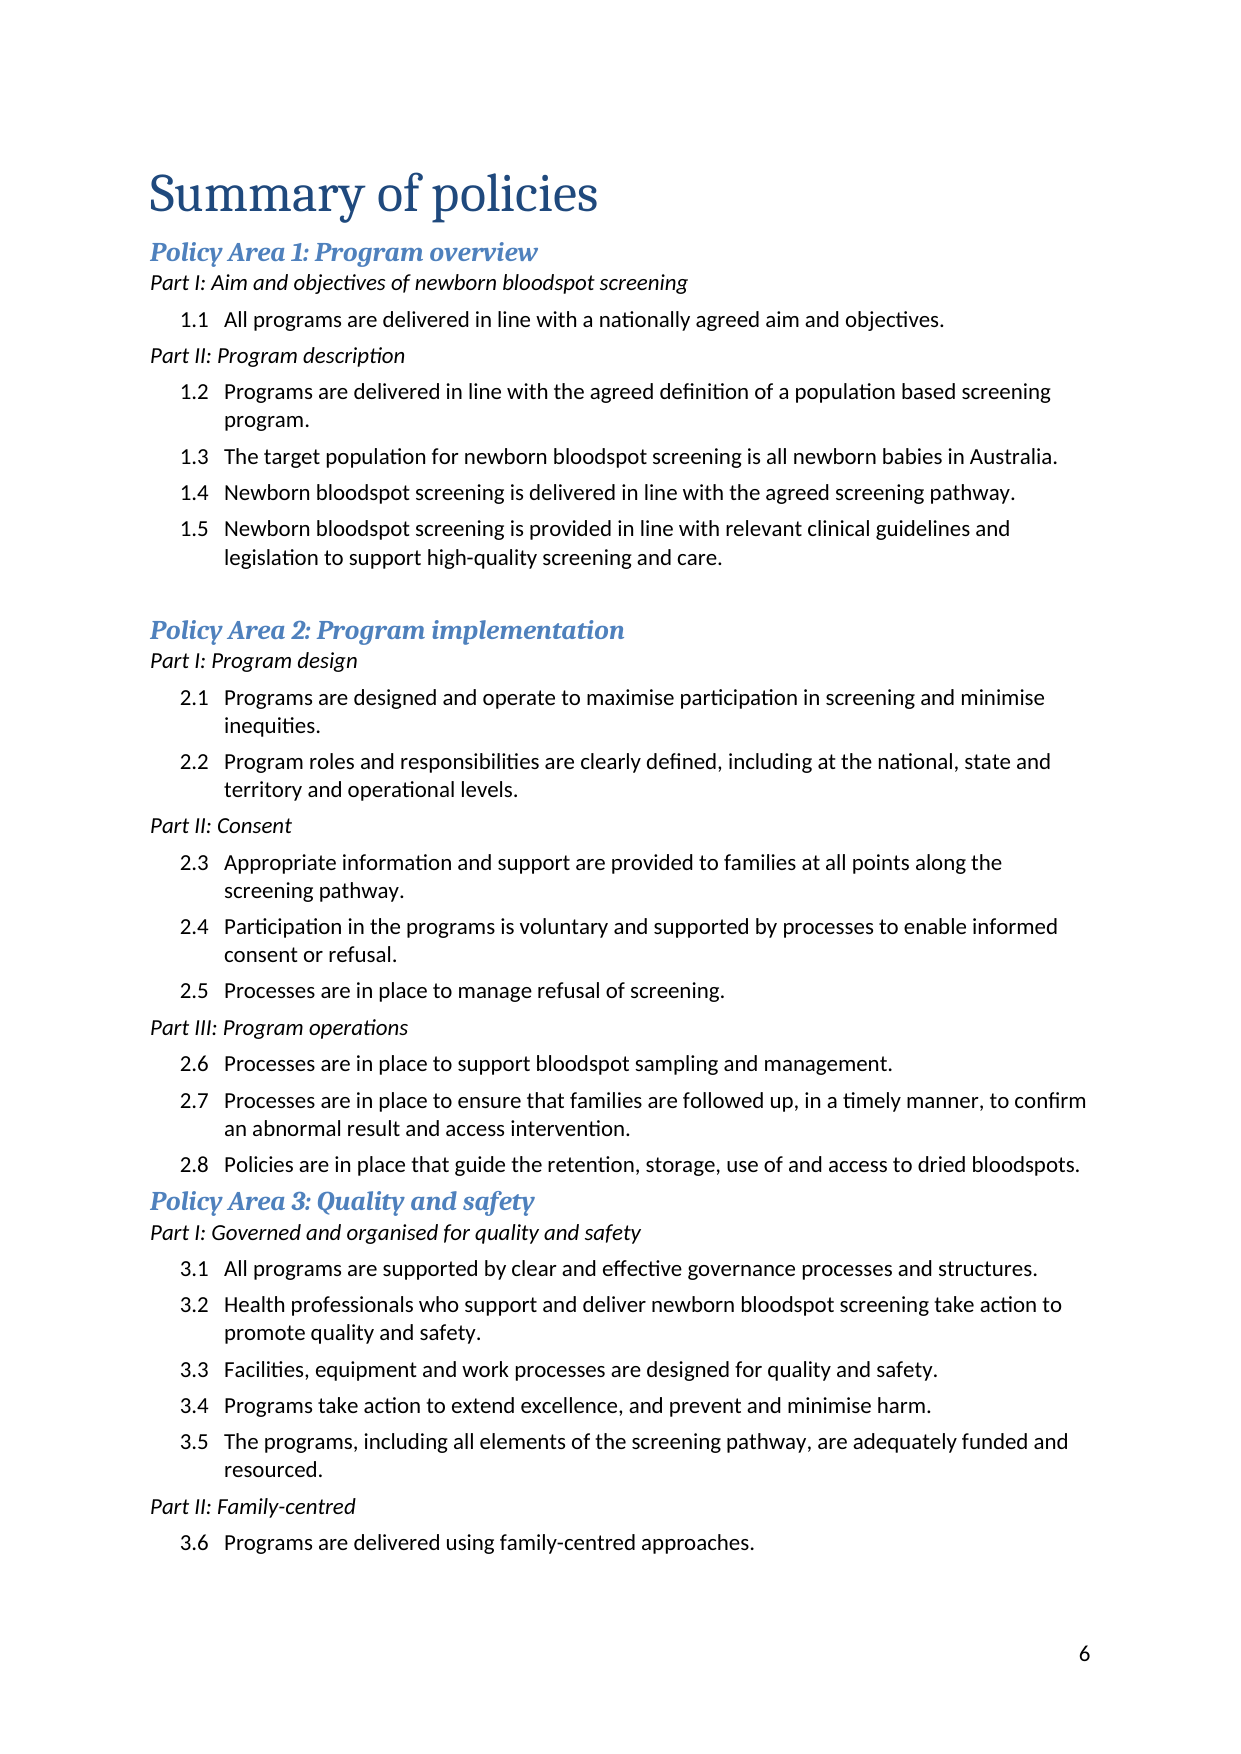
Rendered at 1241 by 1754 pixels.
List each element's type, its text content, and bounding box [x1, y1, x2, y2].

text 1.4 Newborn bloodspot screening is delivered in line with the agreed screening pathway. [179, 478, 1090, 506]
text 2.5 Processes are in place to manage refusal of screening. [179, 977, 1090, 1005]
text 1.1 All programs are delivered in line with a nationally agreed aim and objectives. [179, 305, 1090, 333]
text 2.1 Programs are designed and operate to maximise participation in screening and minimise inequities. [179, 683, 1090, 739]
text Part I: Aim and objectives of newborn bloodspot screening [150, 268, 1090, 296]
text 3.6 Programs are delivered using family-centred approaches. [179, 1528, 1090, 1556]
text Part II: Family-centred [150, 1492, 1090, 1520]
text 2.8 Policies are in place that guide the retention, storage, use of and access to dried bloodspots. [179, 1150, 1090, 1178]
text 2.6 Processes are in place to support bloodspot sampling and management. [179, 1049, 1090, 1077]
text 3.1 All programs are supported by clear and effective governance processes and structures. [179, 1254, 1090, 1282]
text 1.3 The target population for newborn bloodspot screening is all newborn babies in Australia. [179, 442, 1090, 470]
text 2.7 Processes are in place to ensure that families are followed up, in a timely manner, to confirm an abnormal result and access intervention. [179, 1086, 1090, 1142]
text 2.3 Appropriate information and support are provided to families at all points along the screening pathway. [179, 848, 1090, 904]
text 3.5 The programs, including all elements of the screening pathway, are adequately funded and resourced. [179, 1427, 1090, 1483]
text Policy Area 3: Quality and safety [150, 1186, 1090, 1218]
text 3.2 Health professionals who support and deliver newborn bloodspot screening take action to promote quality and safety. [179, 1290, 1090, 1346]
text Part II: Consent [150, 812, 1090, 839]
text Policy Area 1: Program overview [150, 237, 1090, 268]
text Part III: Program operations [150, 1013, 1090, 1041]
text 1.2 Programs are delivered in line with the agreed definition of a population based screening program. [179, 377, 1090, 433]
text Part I: Governed and organised for quality and safety [150, 1218, 1090, 1246]
text Part II: Program description [150, 341, 1090, 369]
text 2.2 Program roles and responsibilities are clearly defined, including at the national, state and territory and operational levels. [179, 747, 1090, 803]
text Part I: Program design [150, 646, 1090, 674]
text 3.3 Facilities, equipment and work processes are designed for quality and safety. [179, 1355, 1090, 1383]
subtitle Summary of policies [150, 162, 1090, 225]
text Policy Area 2: Program implementation [150, 615, 1090, 646]
text 3.4 Programs take action to extend excellence, and prevent and minimise harm. [179, 1391, 1090, 1419]
text 1.5 Newborn bloodspot screening is provided in line with relevant clinical guidelines and legislation to support high-quality screening and care. [179, 514, 1090, 571]
text 2.4 Participation in the programs is voluntary and supported by processes to enable informed consent or refusal. [179, 912, 1090, 968]
